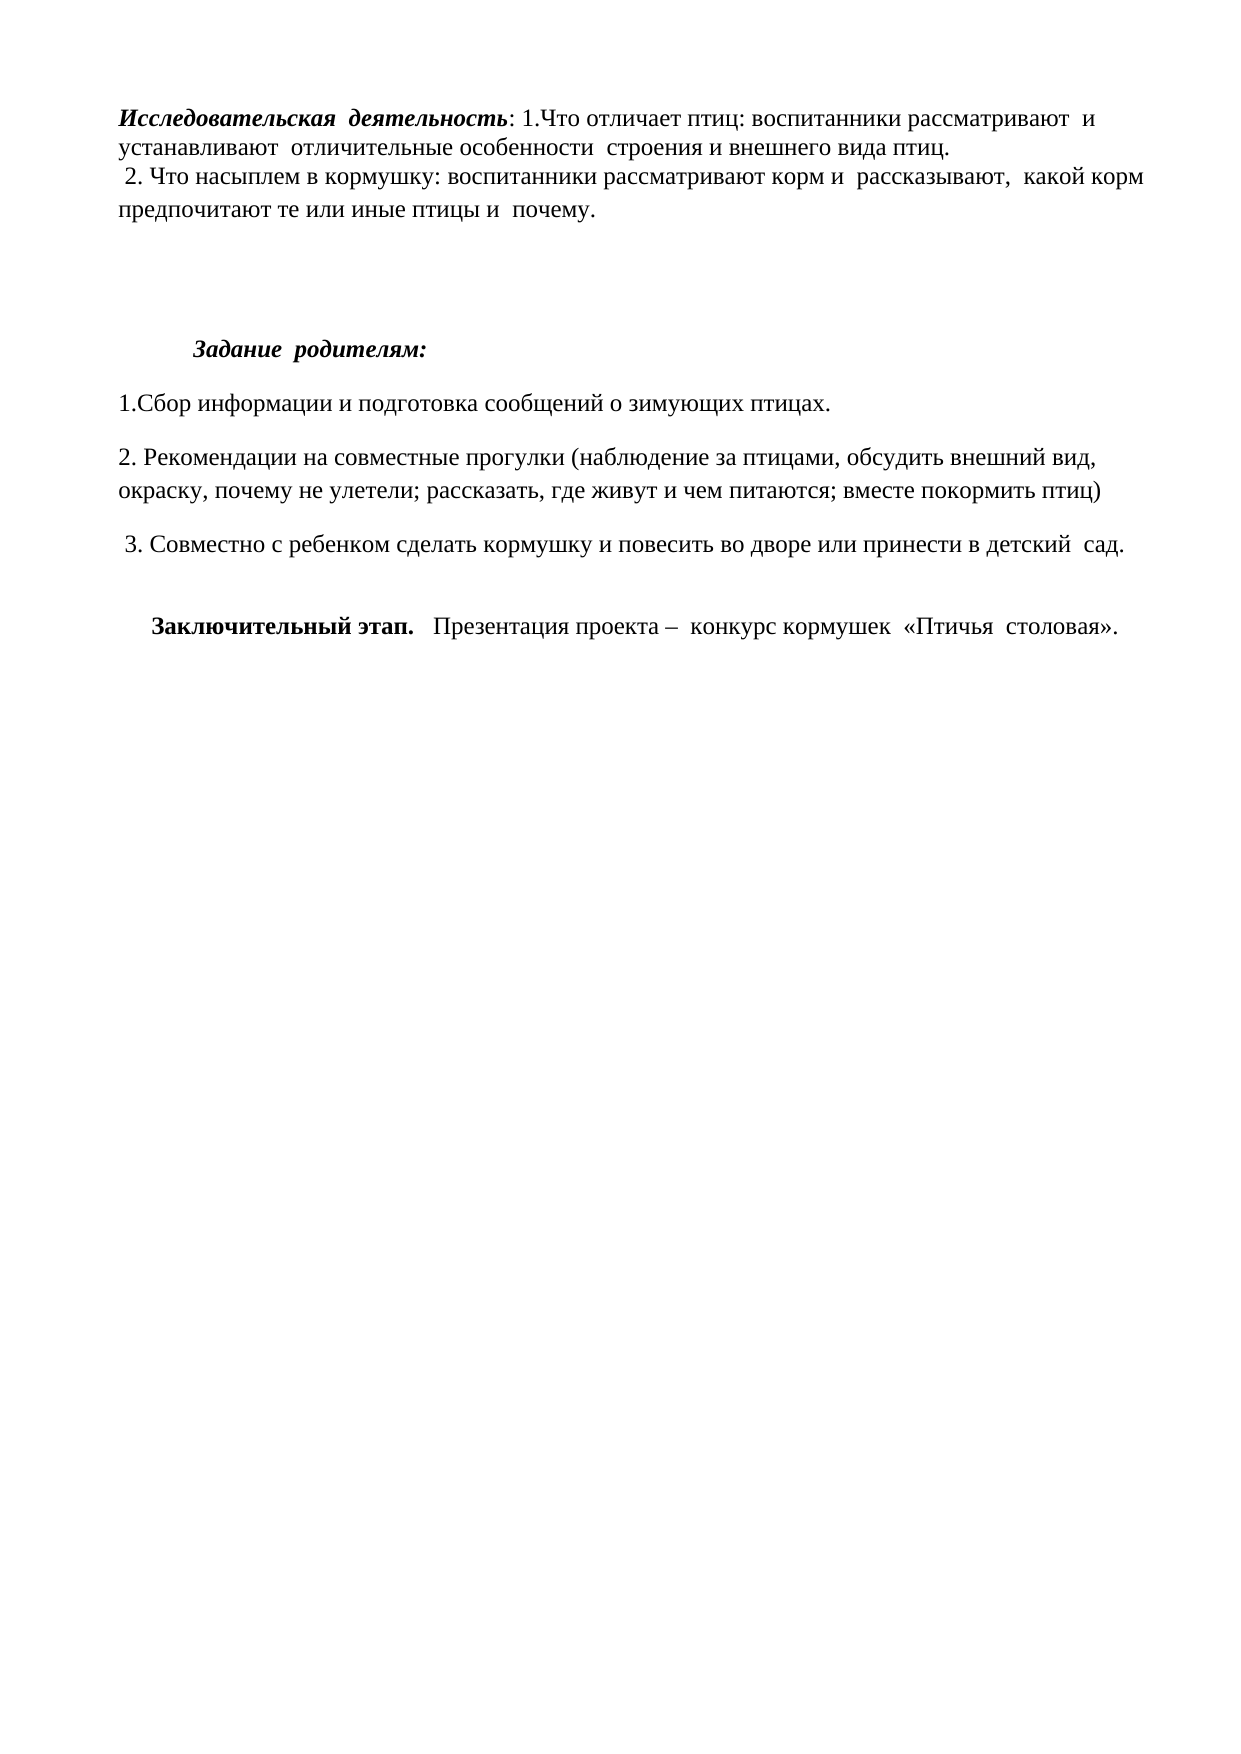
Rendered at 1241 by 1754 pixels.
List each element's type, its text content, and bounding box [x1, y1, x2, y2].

text Заключительный этап. Презентация проекта – конкурс кормушек «Птичья столовая». [118, 611, 1152, 640]
text 3. Совместно с ребенком сделать кормушку и повесить во дворе или принести в детский сад. [118, 529, 1152, 557]
text 1.Сбор информации и подготовка сообщений о зимующих птицах. [118, 388, 1152, 417]
text 2. Что насыплем в кормушку: воспитанники рассматривают корм и рассказывают, какой корм предпочитают те или иные птицы и почему. [118, 161, 1152, 223]
text 2. Рекомендации на совместные прогулки (наблюдение за птицами, обсудить внешний вид, окраску, почему не улетели; рассказать, где живут и чем питаются; вместе покормить птиц) [118, 442, 1152, 503]
text Исследовательская деятельность: 1.Что отличает птиц: воспитанники рассматривают и устанавливают отличительные особенности строения и внешнего вида птиц. [118, 103, 1152, 161]
list Задание родителям: [193, 334, 1152, 363]
